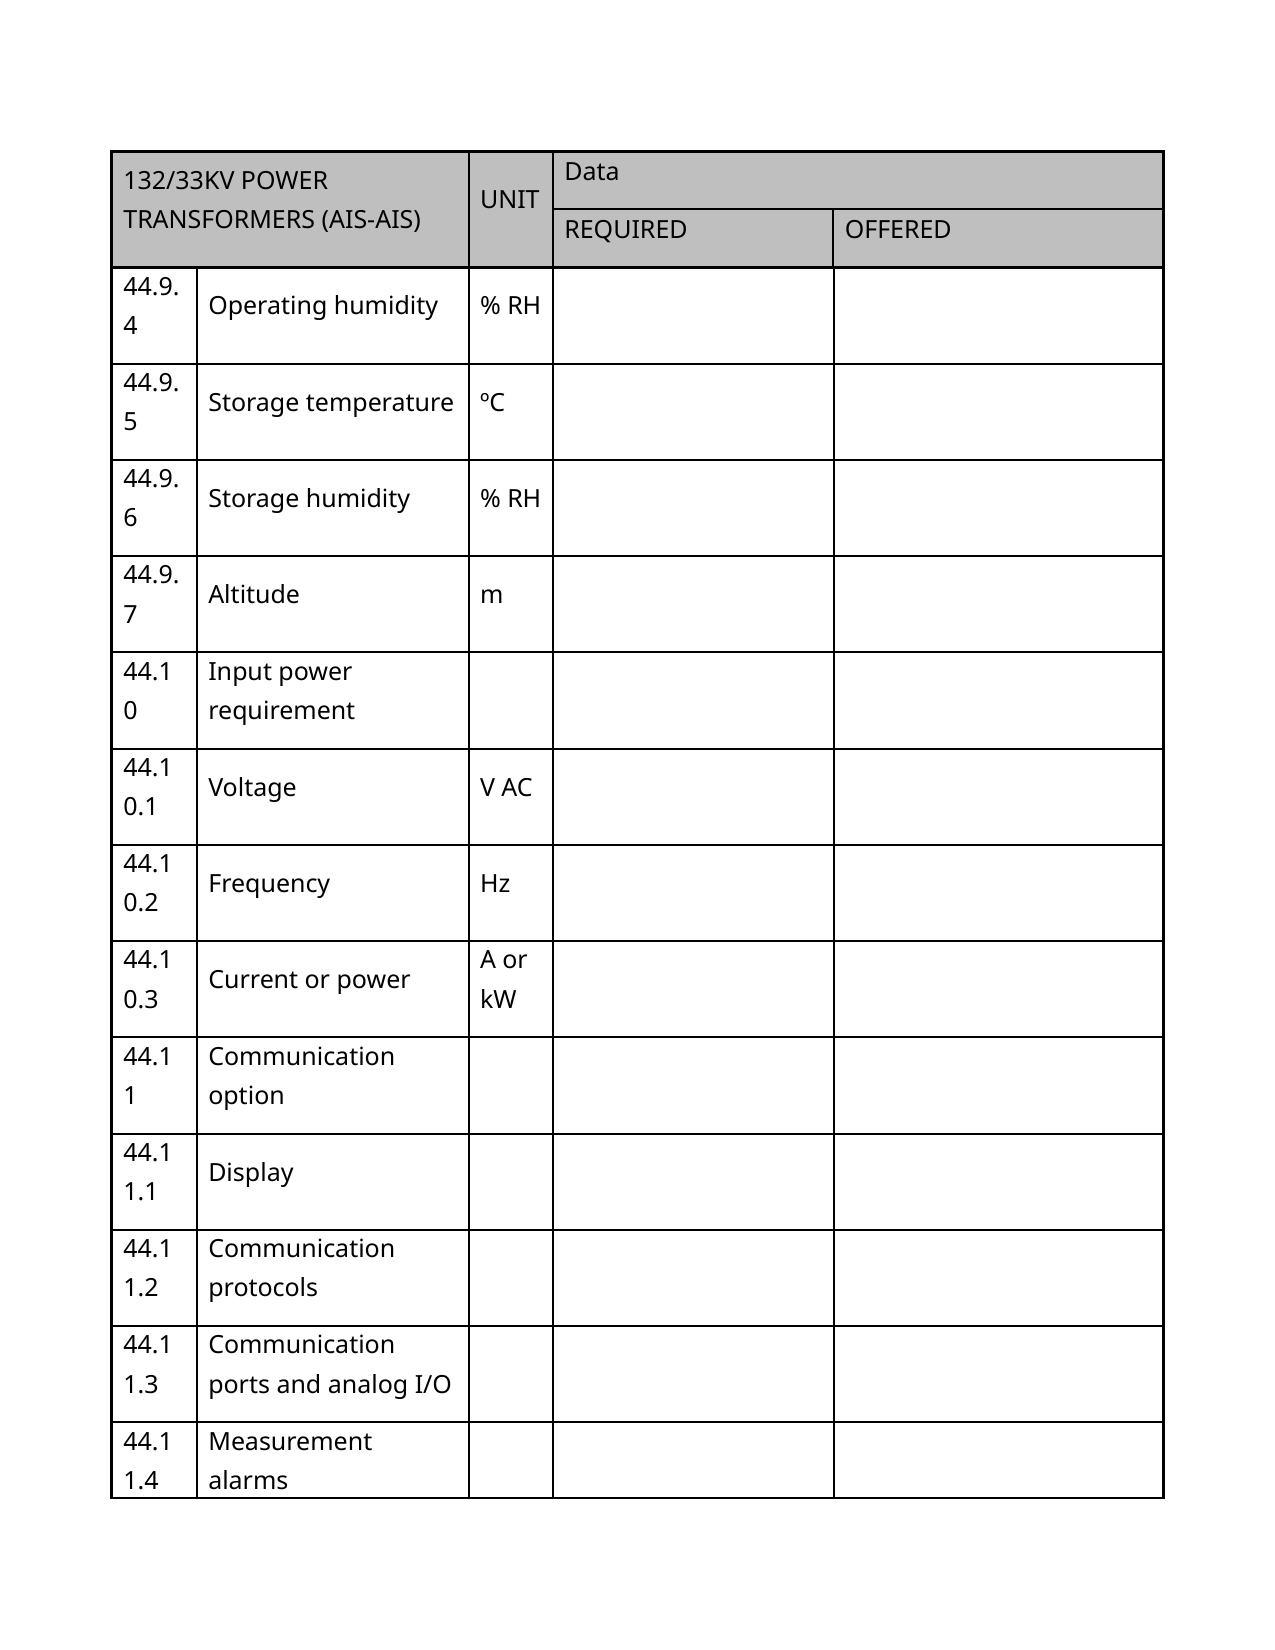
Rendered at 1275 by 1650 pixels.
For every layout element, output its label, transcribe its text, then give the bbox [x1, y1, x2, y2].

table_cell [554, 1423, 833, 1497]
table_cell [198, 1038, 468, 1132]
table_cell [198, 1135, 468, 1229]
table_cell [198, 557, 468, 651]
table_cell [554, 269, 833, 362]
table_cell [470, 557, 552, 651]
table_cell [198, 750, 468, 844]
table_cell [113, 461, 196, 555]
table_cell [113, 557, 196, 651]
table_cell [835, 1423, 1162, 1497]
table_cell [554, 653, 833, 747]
table_header UNIT [470, 153, 552, 266]
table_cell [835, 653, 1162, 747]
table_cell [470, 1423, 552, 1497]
table_header 132/33KV POWER TRANSFORMERS (AIS-AIS) [113, 153, 468, 266]
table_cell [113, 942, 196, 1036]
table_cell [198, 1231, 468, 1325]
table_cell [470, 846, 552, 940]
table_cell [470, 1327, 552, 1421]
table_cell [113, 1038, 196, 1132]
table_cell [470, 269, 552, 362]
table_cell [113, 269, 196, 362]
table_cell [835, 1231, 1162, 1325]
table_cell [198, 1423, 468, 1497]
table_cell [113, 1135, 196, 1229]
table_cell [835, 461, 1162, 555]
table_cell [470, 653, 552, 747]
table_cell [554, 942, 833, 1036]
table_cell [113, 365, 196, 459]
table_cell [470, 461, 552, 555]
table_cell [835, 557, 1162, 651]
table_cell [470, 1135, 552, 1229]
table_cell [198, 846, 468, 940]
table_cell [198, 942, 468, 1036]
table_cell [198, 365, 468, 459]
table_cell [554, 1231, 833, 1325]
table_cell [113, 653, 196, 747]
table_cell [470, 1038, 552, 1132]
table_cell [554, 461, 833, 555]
table_cell OFFERED [834, 210, 1162, 266]
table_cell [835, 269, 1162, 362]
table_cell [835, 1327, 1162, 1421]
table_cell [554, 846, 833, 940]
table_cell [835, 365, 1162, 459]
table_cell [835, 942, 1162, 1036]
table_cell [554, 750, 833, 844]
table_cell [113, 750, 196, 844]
table_header Data [554, 153, 1162, 208]
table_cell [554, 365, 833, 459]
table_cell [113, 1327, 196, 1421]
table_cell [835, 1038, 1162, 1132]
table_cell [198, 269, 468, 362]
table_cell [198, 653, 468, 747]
table_cell REQUIRED [554, 210, 832, 266]
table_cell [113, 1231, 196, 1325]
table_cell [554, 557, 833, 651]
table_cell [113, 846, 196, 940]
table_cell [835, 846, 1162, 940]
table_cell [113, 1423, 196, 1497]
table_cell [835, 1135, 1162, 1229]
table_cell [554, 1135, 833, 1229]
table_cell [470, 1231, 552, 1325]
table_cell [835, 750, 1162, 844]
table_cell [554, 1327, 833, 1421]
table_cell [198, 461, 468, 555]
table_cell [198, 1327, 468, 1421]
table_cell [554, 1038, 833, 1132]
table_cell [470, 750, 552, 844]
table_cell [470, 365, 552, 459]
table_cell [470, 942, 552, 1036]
